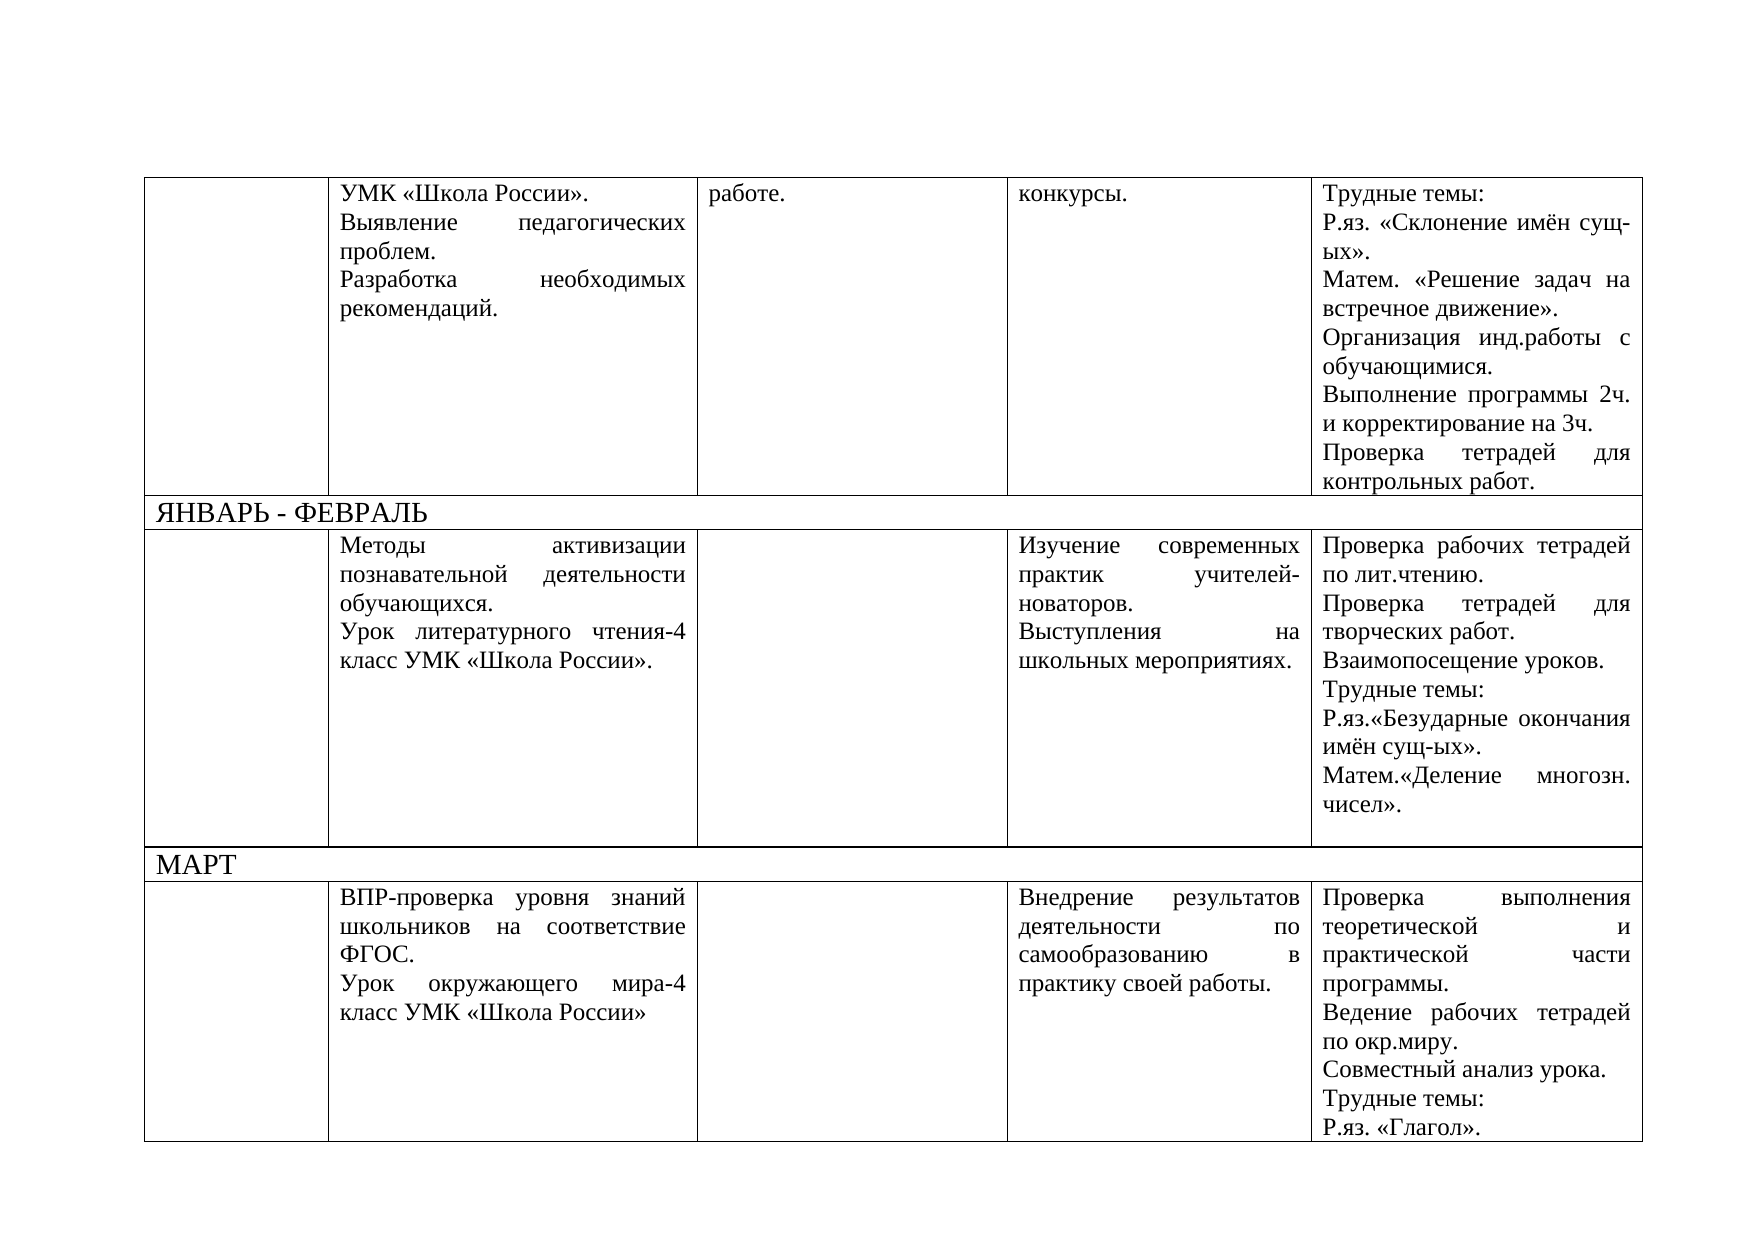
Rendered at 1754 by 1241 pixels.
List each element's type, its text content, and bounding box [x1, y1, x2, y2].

table_cell Изучение современных практик учителей-новаторов. Выступления на школьных мероприятиях. [1008, 530, 1311, 846]
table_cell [1008, 178, 1311, 494]
table_cell Проверка рабочих тетрадей по лит.чтению. Проверка тетрадей для творческих работ. Взаимопосещение уроков. Трудные темы: Р.яз.«Безударные окончания имён сущ-ых». Матем.«Деление многозн. чисел». [1312, 530, 1642, 846]
table_cell [145, 882, 328, 1141]
table_cell [698, 530, 1007, 846]
table_cell [145, 178, 328, 494]
table_cell [145, 530, 328, 846]
table_cell Проверка выполнения теоретической и практической части программы. Ведение рабочих тетрадей по окр.миру. Совместный анализ урока. Трудные темы: Р.яз. «Глагол». [1312, 882, 1642, 1141]
table_cell [698, 882, 1007, 1141]
table_cell ВПР-проверка уровня знаний школьников на соответствие ФГОС. Урок окружающего мира-4 класс УМК «Школа России» [329, 882, 697, 1141]
table_cell ЯНВАРЬ - ФЕВРАЛЬ [145, 496, 1642, 529]
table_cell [698, 178, 1007, 494]
table_cell Методы активизации познавательной деятельности обучающихся. Урок литературного чтения-4 класс УМК «Школа России». [329, 530, 697, 846]
table_cell Внедрение результатов деятельности по самообразованию в практику своей работы. [1008, 882, 1311, 1141]
table_cell МАРТ [145, 848, 1642, 881]
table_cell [329, 178, 697, 494]
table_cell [1312, 178, 1642, 494]
